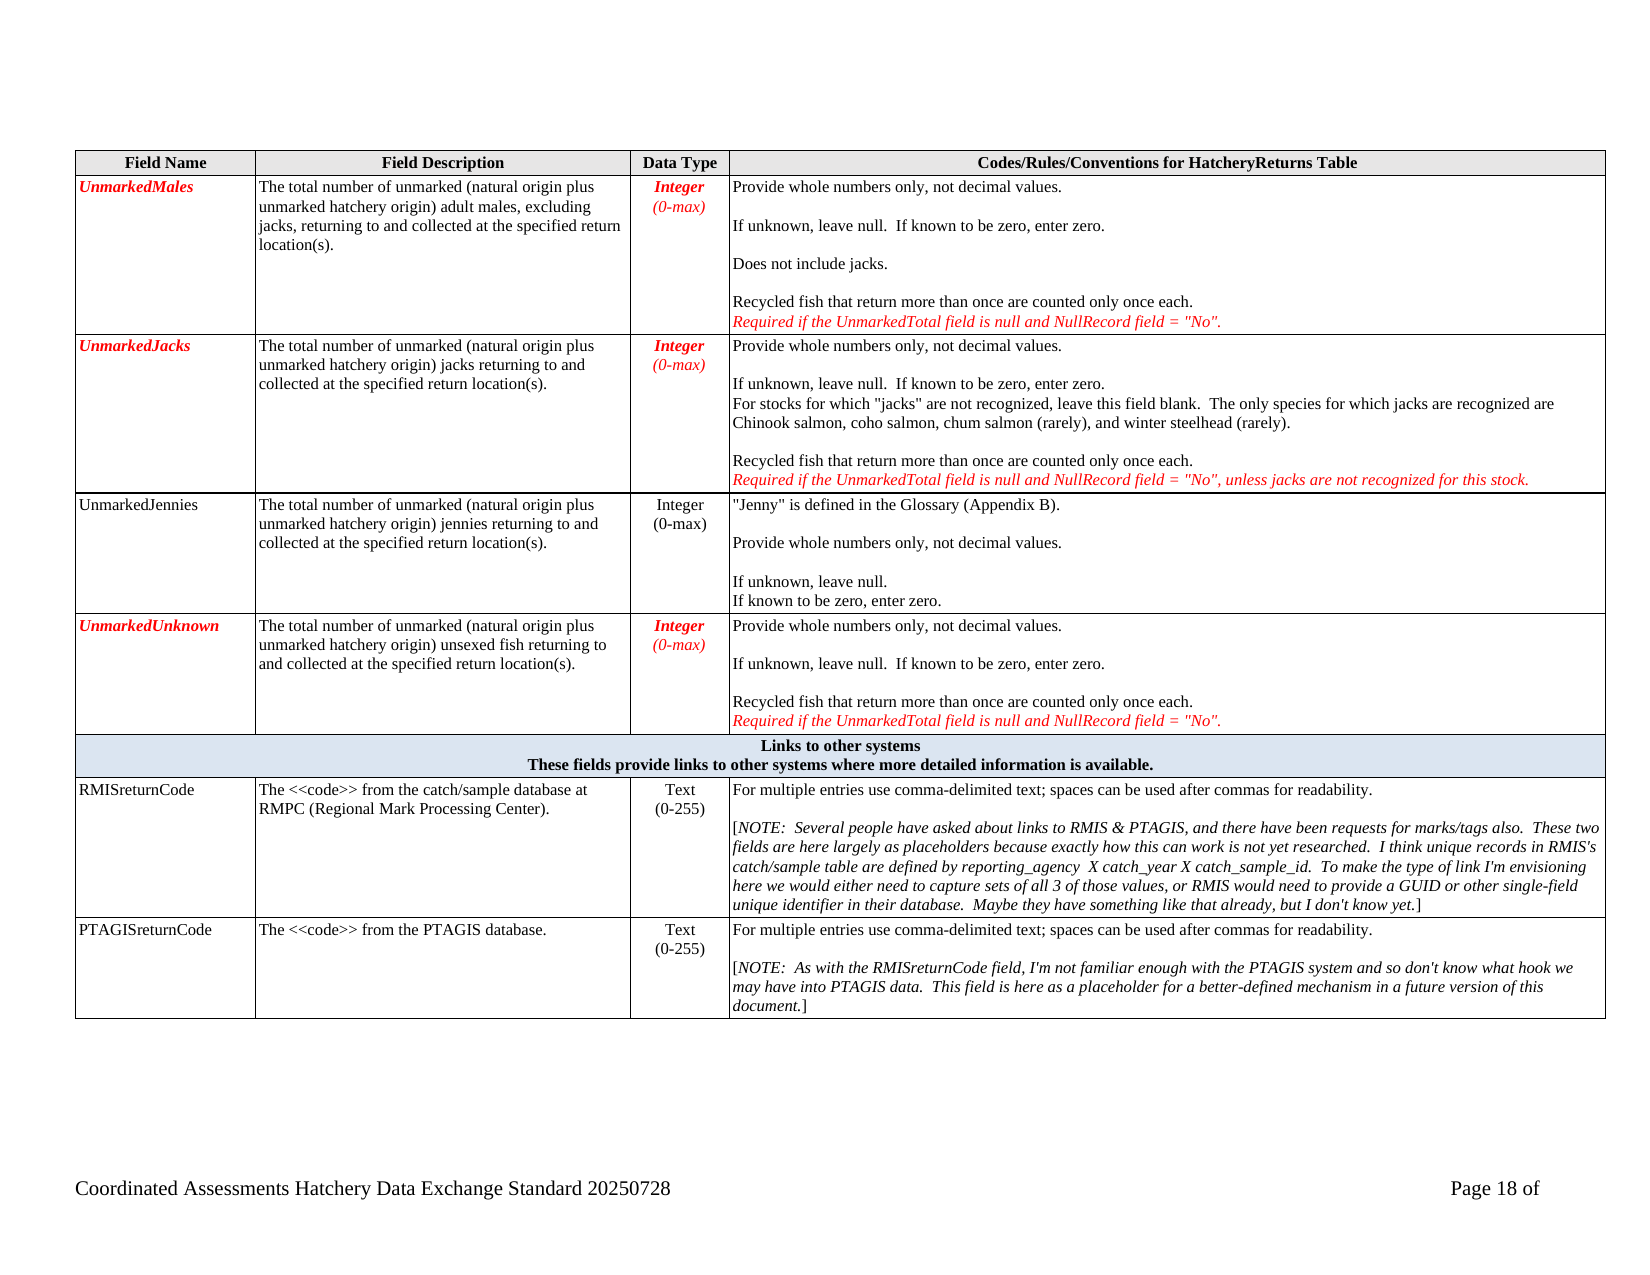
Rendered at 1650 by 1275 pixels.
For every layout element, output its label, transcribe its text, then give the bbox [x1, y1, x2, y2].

table_cell UnmarkedMales [76, 176, 255, 333]
table_cell The total number of unmarked (natural origin plus unmarked hatchery origin) unsexed fish returning to and collected at the specified return location(s). [256, 614, 630, 733]
table_cell Integer (0-max) [631, 176, 729, 333]
table_cell The total number of unmarked (natural origin plus unmarked hatchery origin) adult males, excluding jacks, returning to and collected at the specified return location(s). [256, 176, 630, 333]
table_header Field Description [256, 151, 630, 175]
table_header Codes/Rules/Conventions for HatcheryReturns Table [730, 151, 1605, 175]
table_cell Text (0-255) [631, 918, 729, 1018]
table_cell The <<code>> from the PTAGIS database. [256, 918, 630, 1018]
table_cell Provide whole numbers only, not decimal values. If unknown, leave null. If known to be zero, enter zero. Recycled fish that return more than once are counted only once each. Required if the UnmarkedTotal field is null and NullRecord field = "No". [730, 614, 1605, 733]
table_cell UnmarkedJacks [76, 335, 255, 492]
table_cell UnmarkedJennies [76, 494, 255, 613]
table_cell Provide whole numbers only, not decimal values. If unknown, leave null. If known to be zero, enter zero. For stocks for which "jacks" are not recognized, leave this field blank. The only species for which jacks are recognized are Chinook salmon, coho salmon, chum salmon (rarely), and winter steelhead (rarely). Recycled fish that return more than once are counted only once each. Required if the UnmarkedTotal field is null and NullRecord field = "No", unless jacks are not recognized for this stock. [730, 335, 1605, 492]
table_cell Links to other systems These fields provide links to other systems where more detailed information is available. [76, 735, 1605, 777]
table_cell RMISreturnCode [76, 778, 255, 917]
table_cell The <<code>> from the catch/sample database at RMPC (Regional Mark Processing Center). [256, 778, 630, 917]
table_cell "Jenny" is defined in the Glossary (Appendix B). Provide whole numbers only, not decimal values. If unknown, leave null. If known to be zero, enter zero. [730, 494, 1605, 613]
table_cell PTAGISreturnCode [76, 918, 255, 1018]
table_cell Provide whole numbers only, not decimal values. If unknown, leave null. If known to be zero, enter zero. Does not include jacks. Recycled fish that return more than once are counted only once each. Required if the UnmarkedTotal field is null and NullRecord field = "No". [730, 176, 1605, 333]
table_cell The total number of unmarked (natural origin plus unmarked hatchery origin) jacks returning to and collected at the specified return location(s). [256, 335, 630, 492]
table_cell UnmarkedUnknown [76, 614, 255, 733]
table_cell The total number of unmarked (natural origin plus unmarked hatchery origin) jennies returning to and collected at the specified return location(s). [256, 494, 630, 613]
table_header Data Type [631, 151, 729, 175]
table_cell Text (0-255) [631, 778, 729, 917]
table_cell For multiple entries use comma-delimited text; spaces can be used after commas for readability. [NOTE: Several people have asked about links to RMIS & PTAGIS, and there have been requests for marks/tags also. These two fields are here largely as placeholders because exactly how this can work is not yet researched. I think unique records in RMIS's catch/sample table are defined by reporting_agency X catch_year X catch_sample_id. To make the type of link I'm envisioning here we would either need to capture sets of all 3 of those values, or RMIS would need to provide a GUID or other single-field unique identifier in their database. Maybe they have something like that already, but I don't know yet.] [730, 778, 1605, 917]
table_cell Integer (0-max) [631, 614, 729, 733]
table_cell Integer (0-max) [631, 494, 729, 613]
table_cell For multiple entries use comma-delimited text; spaces can be used after commas for readability. [NOTE: As with the RMISreturnCode field, I'm not familiar enough with the PTAGIS system and so don't know what hook we may have into PTAGIS data. This field is here as a placeholder for a better-defined mechanism in a future version of this document.] [730, 918, 1605, 1018]
table_header Field Name [76, 151, 255, 175]
table_cell Integer (0-max) [631, 335, 729, 492]
